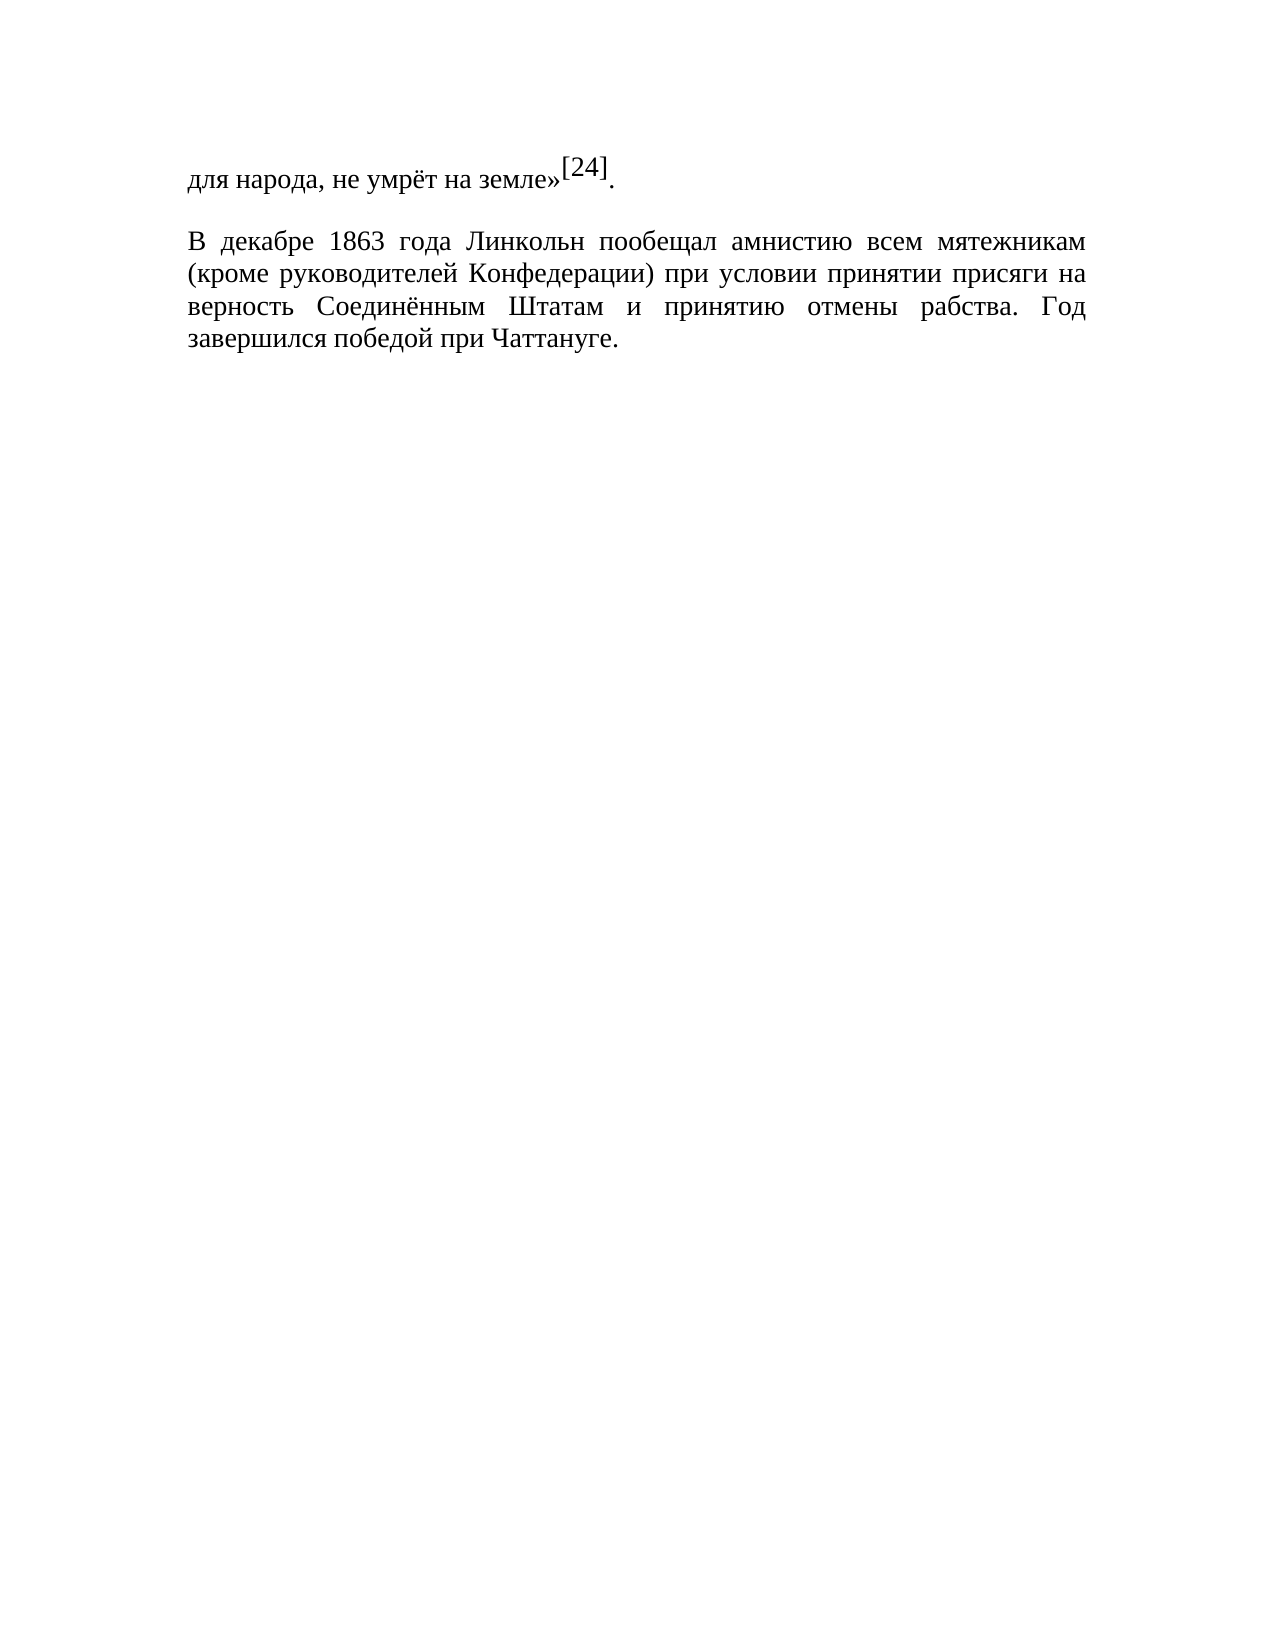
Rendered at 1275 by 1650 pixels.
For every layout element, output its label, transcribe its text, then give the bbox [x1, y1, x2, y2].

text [187, 150, 1087, 194]
text В декабре 1863 года Линкольн пообещал амнистию всем мятежникам (кроме руководителей Конфедерации) при условии принятии присяги на верность Соединённым Штатам и принятию отмены рабства. Год завершился победой при Чаттануге. [187, 224, 1087, 353]
